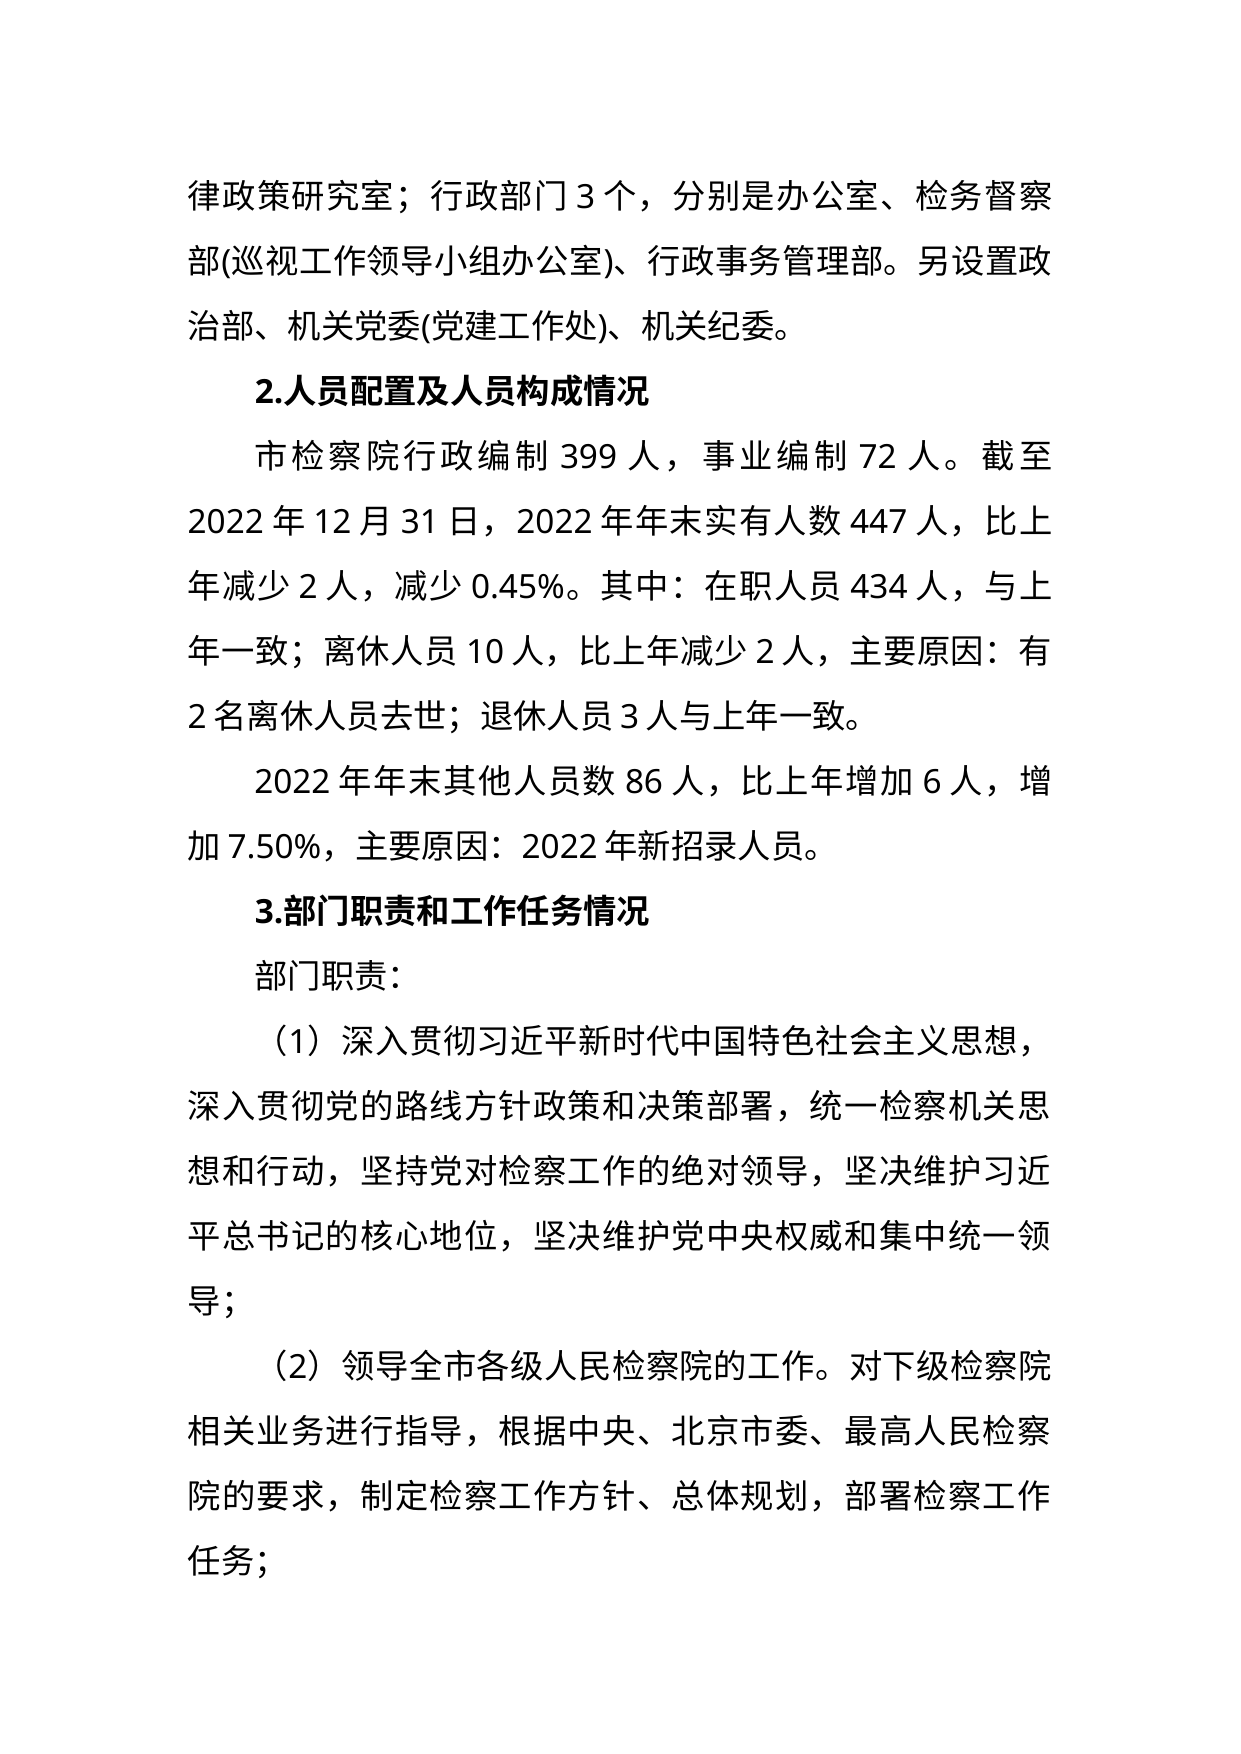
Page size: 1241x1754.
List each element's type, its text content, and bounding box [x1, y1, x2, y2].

text 2.人员配置及人员构成情况 [187, 357, 1053, 422]
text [187, 162, 1053, 357]
text 3.部门职责和工作任务情况 [187, 877, 1053, 942]
text 2022年年末其他人员数86人，比上年增加6人，增加7.50%，主要原因：2022年新招录人员。 [187, 747, 1053, 877]
list 部门职责： [187, 942, 1053, 1007]
text （2）领导全市各级人民检察院的工作。对下级检察院相关业务进行指导，根据中央、北京市委、最高人民检察院的要求，制定检察工作方针、总体规划，部署检察工作任务； [187, 1332, 1053, 1592]
text 市检察院行政编制399人，事业编制72人。截至2022年12月31日，2022年年末实有人数447人，比上年减少2人，减少0.45%。其中：在职人员434人，与上年一致；离休人员10人，比上年减少2人，主要原因：有2名离休人员去世；退休人员3人与上年一致。 [187, 422, 1053, 747]
text （1）深入贯彻习近平新时代中国特色社会主义思想，深入贯彻党的路线方针政策和决策部署，统一检察机关思想和行动，坚持党对检察工作的绝对领导，坚决维护习近平总书记的核心地位，坚决维护党中央权威和集中统一领导； [187, 1007, 1053, 1332]
